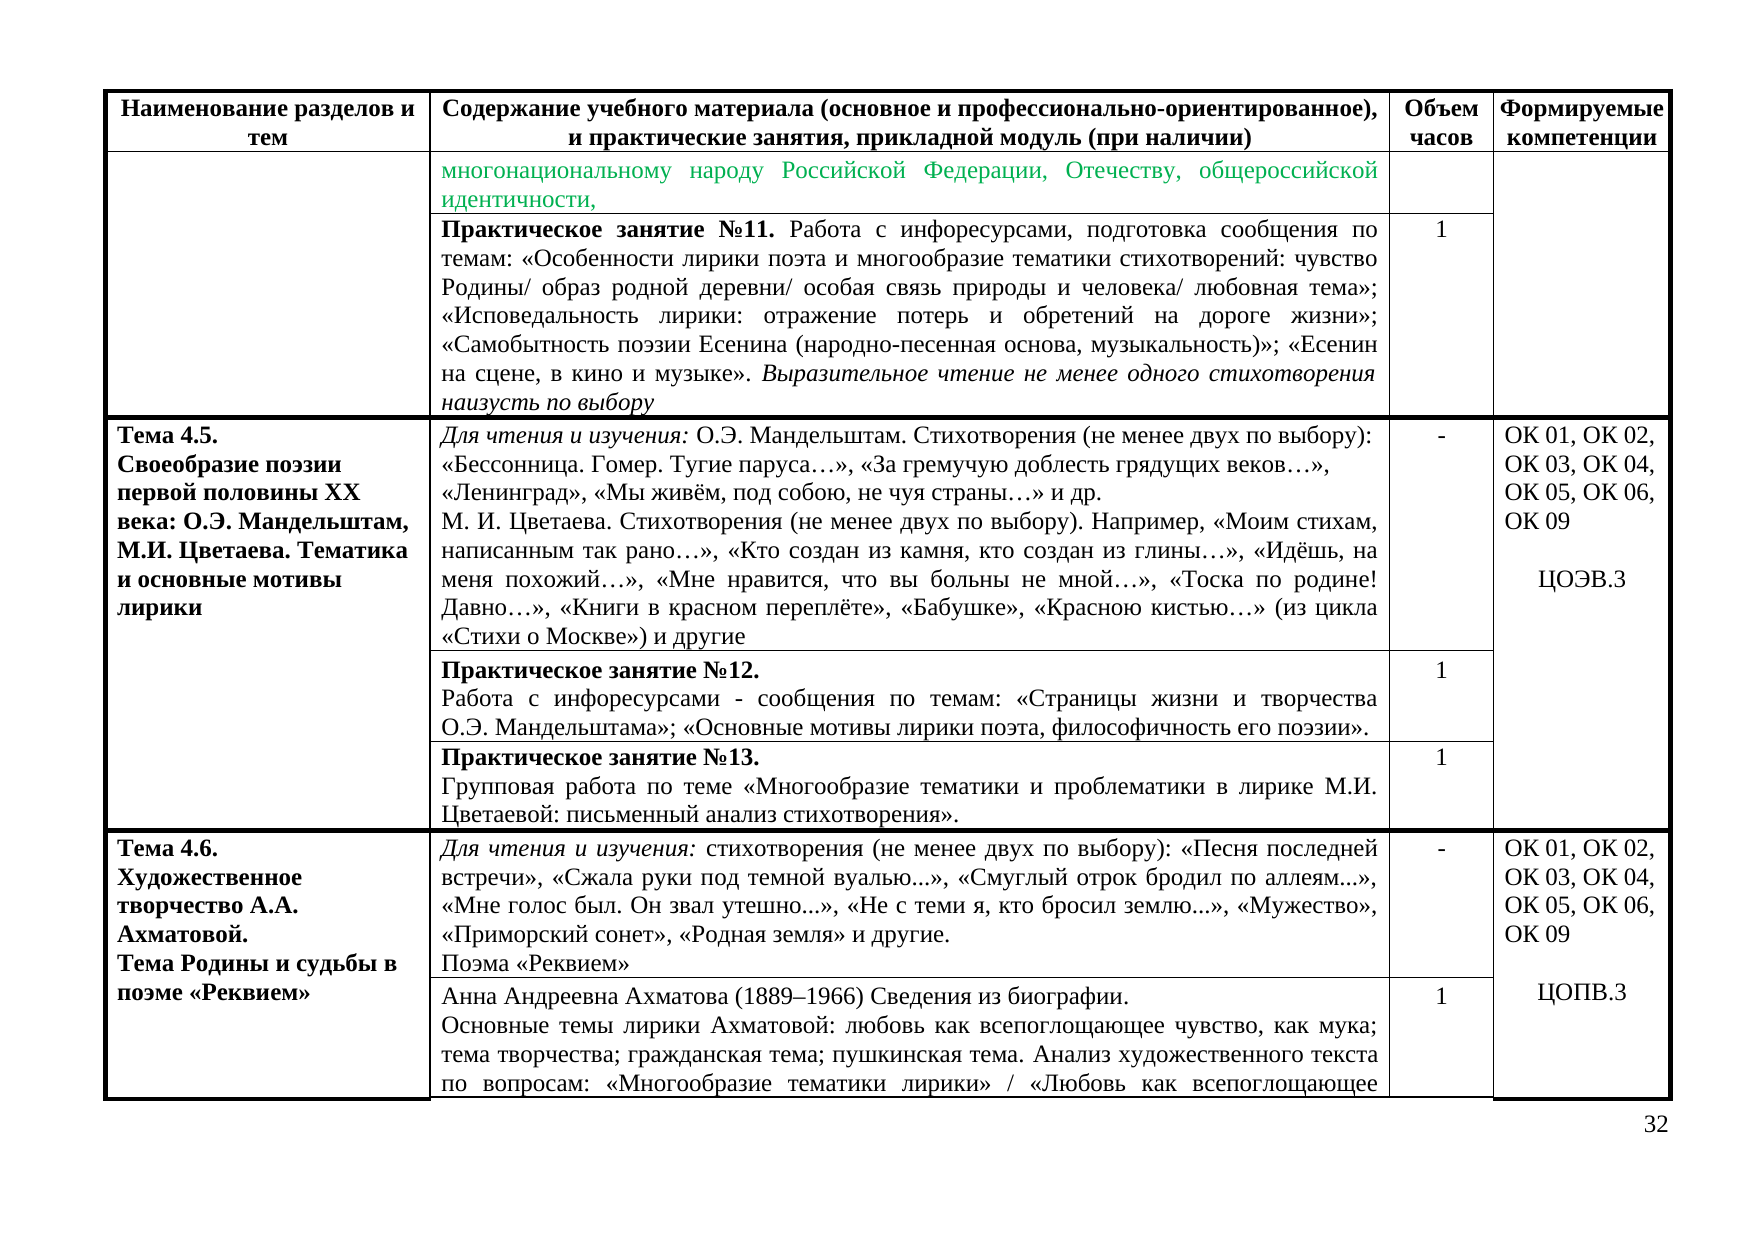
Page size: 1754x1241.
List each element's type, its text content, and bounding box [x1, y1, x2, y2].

table_cell 1 [1390, 742, 1493, 828]
table_cell Тема 4.5. Своеобразие поэзии первой половины ХХ века: О.Э. Мандельштам, М.И. Цветаева. Тематика и основные мотивы лирики [108, 420, 429, 828]
table_cell ОК 01, ОК 02, ОК 03, ОК 04, ОК 05, ОК 06, ОК 09 ЦОПВ.3 [1494, 833, 1668, 1096]
table_header Формируемые компетенции [1494, 93, 1668, 151]
table_header Объем часов [1390, 93, 1493, 151]
table_cell 1 [1390, 651, 1493, 741]
table_cell Практическое занятие №13. Групповая работа по теме «Многообразие тематики и проблематики в лирике М.И. Цветаевой: письменный анализ стихотворения». [431, 742, 1389, 828]
table_cell Практическое занятие №12. Работа с инфоресурсами - сообщения по темам: «Страницы жизни и творчества О.Э. Мандельштама»; «Основные мотивы лирики поэта, философичность его поэзии». [431, 651, 1389, 741]
table_header Наименование разделов и тем [108, 93, 429, 151]
table_cell - [1390, 833, 1493, 977]
table_cell Для чтения и изучения: стихотворения (не менее двух по выбору): «Песня последней встречи», «Сжала руки под темной вуалью...», «Смуглый отрок бродил по аллеям...», «Мне голос был. Он звал утешно...», «Не с теми я, кто бросил землю...», «Мужество», «Приморский сонет», «Родная земля» и другие. Поэма «Реквием» [431, 833, 1389, 977]
table_cell Для чтения и изучения: О.Э. Мандельштам. Стихотворения (не менее двух по выбору): «Бессонница. Гомер. Тугие паруса…», «За гремучую доблесть грядущих веков…», «Ленинград», «Мы живём, под собою, не чуя страны…» и др. М. И. Цветаева. Стихотворения (не менее двух по выбору). Например, «Моим стихам, написанным так рано…», «Кто создан из камня, кто создан из глины…», «Идёшь, на меня похожий…», «Мне нравится, что вы больны не мной…», «Тоска по родине! Давно…», «Книги в красном переплёте», «Бабушке», «Красною кистью…» (из цикла «Стихи о Москве») и другие [431, 420, 1389, 650]
table_cell 1 [1390, 152, 1493, 213]
table_cell Тема 4.6. Художественное творчество А.А. Ахматовой. Тема Родины и судьбы в поэме «Реквием» [108, 833, 429, 1096]
table_cell 1 [1390, 978, 1493, 1096]
table_cell Практическое занятие №11. Работа с инфоресурсами, подготовка сообщения по темам: «Особенности лирики поэта и многообразие тематики стихотворений: чувство Родины/ образ родной деревни/ особая связь природы и человека/ любовная тема»; «Исповедальность лирики: отражение потерь и обретений на дороге жизни»; «Самобытность поэзии Есенина (народно-песенная основа, музыкальность)»; «Есенин на сцене, в кино и музыке». Выразительное чтение не менее одного стихотворения наизусть по выбору [431, 214, 1389, 415]
table_cell ОК 01, ОК 02, ОК 03, ОК 04, ОК 05, ОК 06, ОК 09 ЦОЭВ.3 [1494, 420, 1668, 828]
table_cell 1 [1390, 214, 1493, 415]
table_header Содержание учебного материала (основное и профессионально-ориентированное), и практические занятия, прикладной модуль (при наличии) [431, 93, 1389, 151]
table_cell - [1390, 420, 1493, 650]
